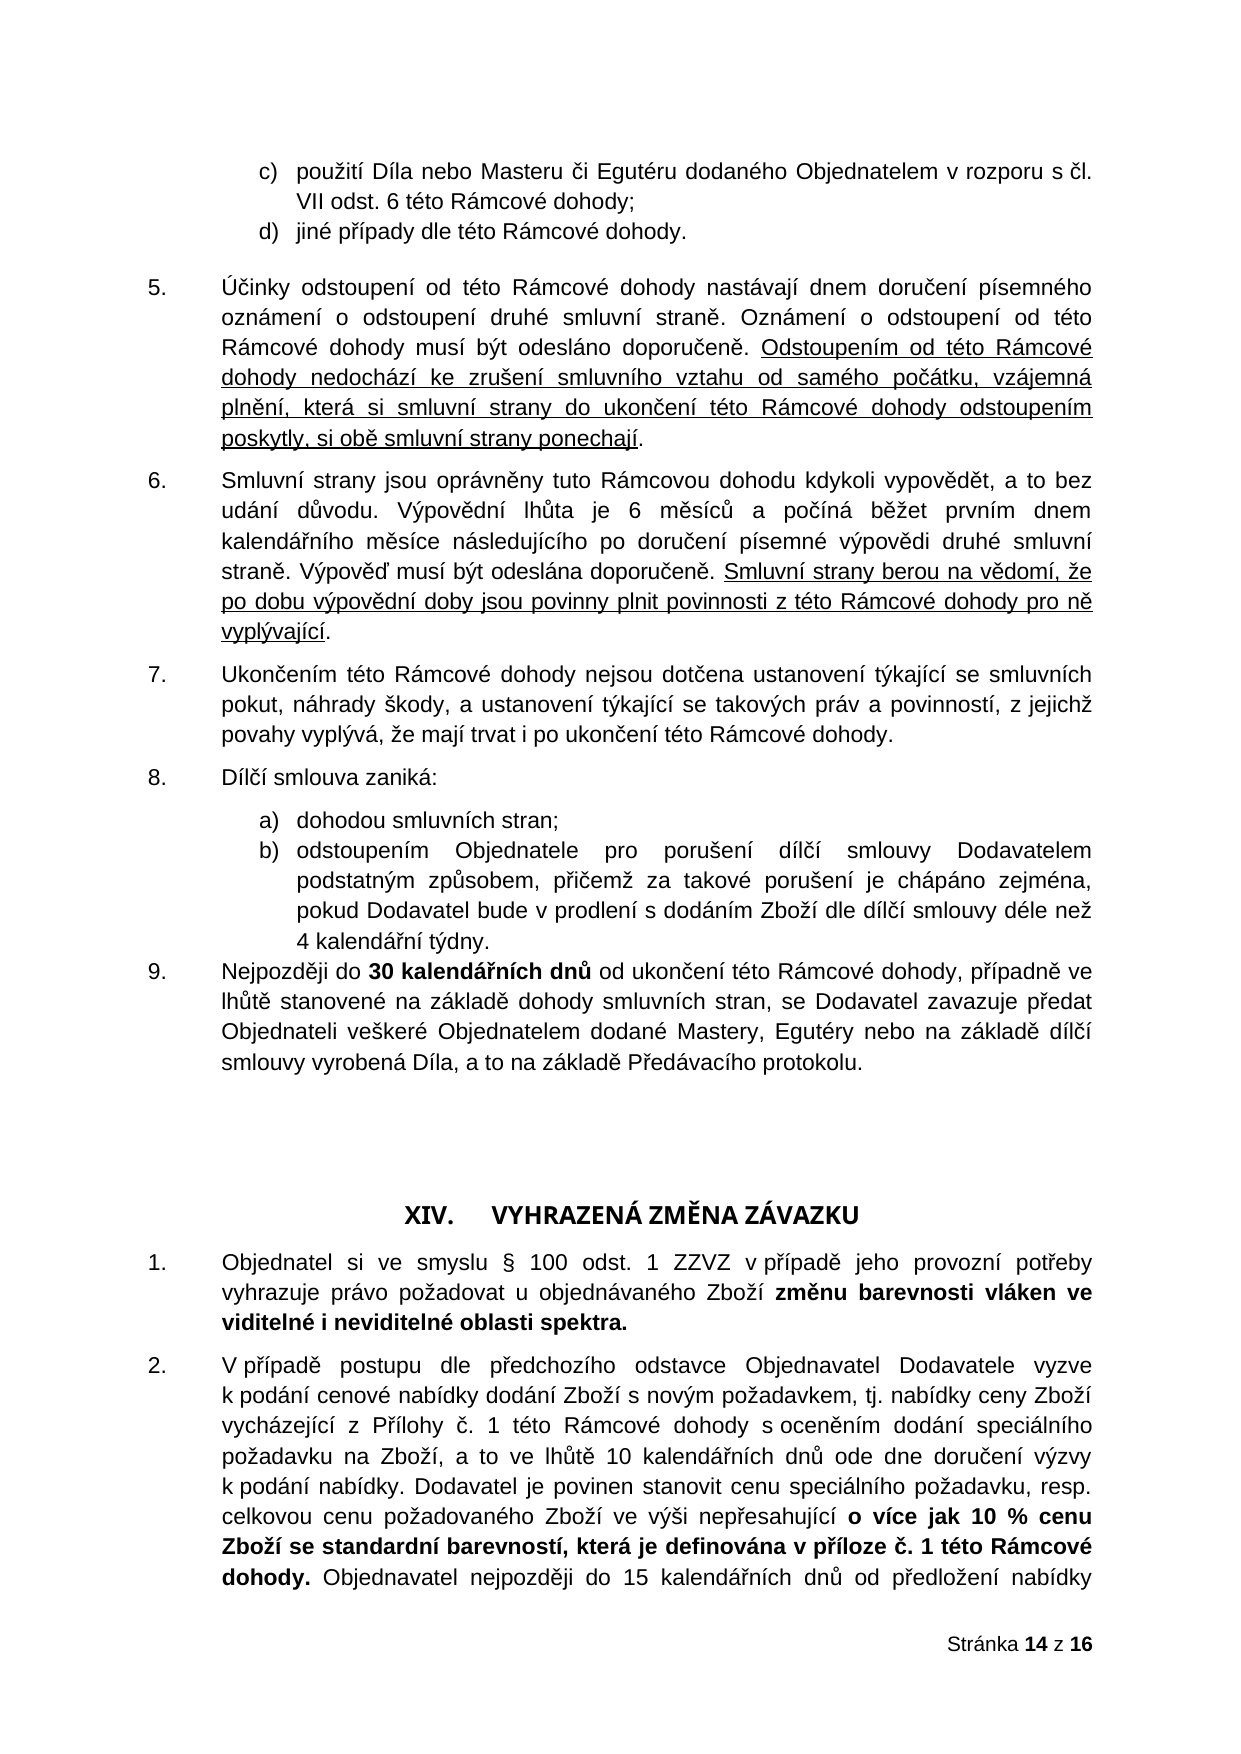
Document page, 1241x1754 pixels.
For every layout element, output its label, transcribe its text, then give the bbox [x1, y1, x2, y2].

list dohodou smluvních stran; [259, 807, 1092, 833]
list Nejpozději do 30 kalendářních dnů od ukončení této Rámcové dohody, případně ve lhůtě stanovené na základě dohody smluvních stran, se Dodavatel zavazuje předat Objednateli veškeré Objednatelem dodané Mastery, Egutéry nebo na základě dílčí smlouvy vyrobená Díla, a to na základě Předávacího protokolu. [148, 958, 1092, 1075]
list použití Díla nebo Masteru či Egutéru dodaného Objednatelem v rozporu s čl. VII odst. 6 této Rámcové dohody; [259, 158, 1092, 214]
text 1. Objednatel si ve smyslu § 100 odst. 1 ZZVZ v případě jeho provozní potřeby vyhrazuje právo požadovat u objednávaného Zboží změnu barevnosti vláken ve viditelné i neviditelné oblasti spektra. [148, 1249, 1092, 1336]
list jiné případy dle této Rámcové dohody. [259, 218, 1092, 245]
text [148, 1352, 1092, 1590]
list VYHRAZENÁ ZMĚNA ZÁVAZKU [222, 1197, 1092, 1231]
list Smluvní strany jsou oprávněny tuto Rámcovou dohodu kdykoli vypovědět, a to bez udání důvodu. Výpovědní lhůta je 6 měsíců a počíná běžet prvním dnem kalendářního měsíce následujícího po doručení písemné výpovědi druhé smluvní straně. Výpověď musí být odeslána doporučeně. Smluvní strany berou na vědomí, že po dobu výpovědní doby jsou povinny plnit povinnosti z této Rámcové dohody pro ně vyplývající. [148, 467, 1092, 645]
list Dílčí smlouva zaniká: [148, 764, 1092, 791]
list odstoupením Objednatele pro porušení dílčí smlouvy Dodavatelem podstatným způsobem, přičemž za takové porušení je chápáno zejména, pokud Dodavatel bude v prodlení s dodáním Zboží dle dílčí smlouvy déle než 4 kalendářní týdny. [259, 837, 1092, 954]
list Ukončením této Rámcové dohody nejsou dotčena ustanovení týkající se smluvních pokut, náhrady škody, a ustanovení týkající se takových práv a povinností, z jejichž povahy vyplývá, že mají trvat i po ukončení této Rámcové dohody. [148, 661, 1092, 748]
list Účinky odstoupení od této Rámcové dohody nastávají dnem doručení písemného oznámení o odstoupení druhé smluvní straně. Oznámení o odstoupení od této Rámcové dohody musí být odesláno doporučeně. Odstoupením od této Rámcové dohody nedochází ke zrušení smluvního vztahu od samého počátku, vzájemná plnění, která si smluvní strany do ukončení této Rámcové dohody odstoupením poskytly, si obě smluvní strany ponechají. [148, 273, 1092, 451]
